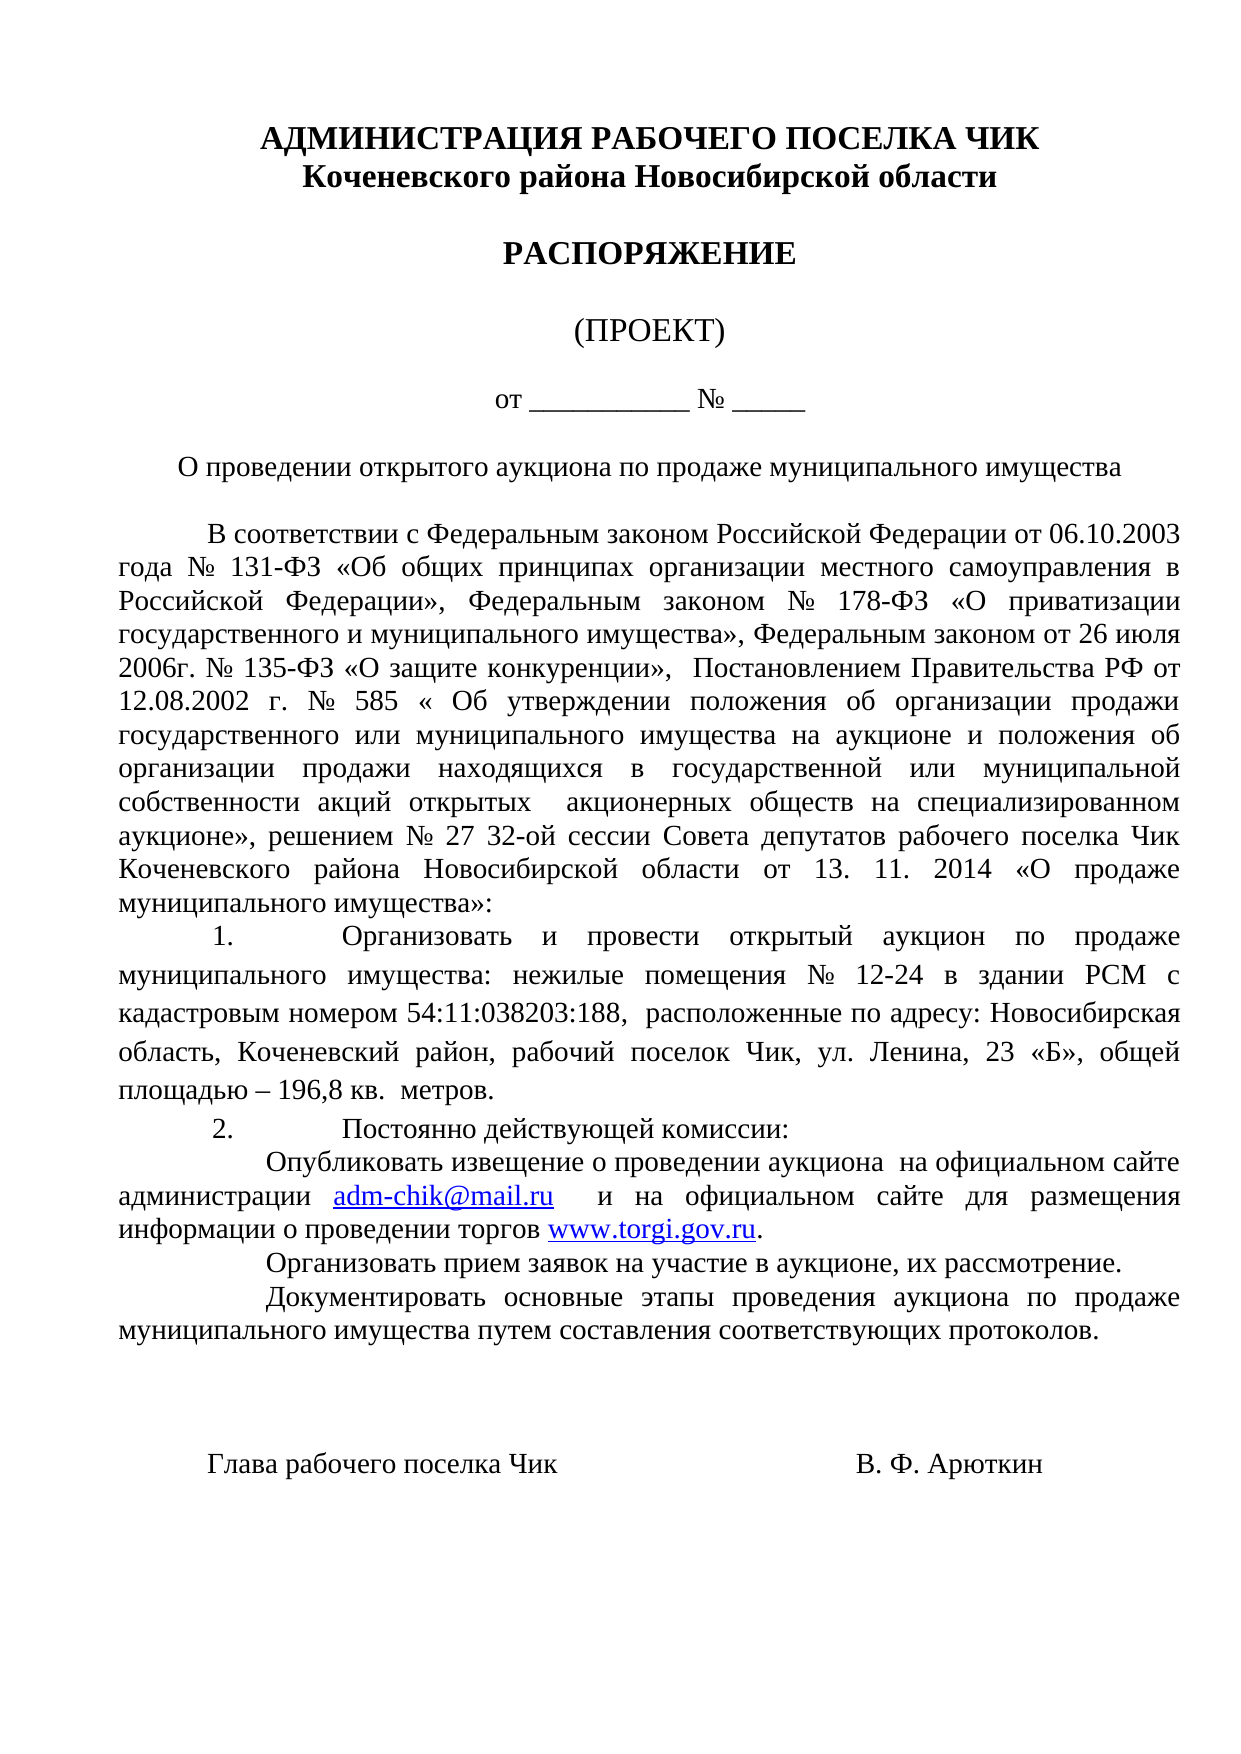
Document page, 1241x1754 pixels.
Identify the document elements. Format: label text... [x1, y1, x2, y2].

text от ___________ № _____ [118, 382, 1181, 415]
list Документировать основные этапы проведения аукциона по продаже муниципального имущества путем составления соответствующих протоколов. [118, 1279, 1181, 1346]
text Коченевского района Новосибирской области [118, 156, 1181, 195]
text распоряжение [118, 233, 1181, 271]
list Организовать прием заявок на участие в аукционе, их рассмотрение. [118, 1245, 1181, 1279]
text Администрация рабочего поселка Чик [118, 118, 1181, 156]
text В соответствии с Федеральным законом Российской Федерации от 06.10.2003 года № 131-ФЗ «Об общих принципах организации местного самоуправления в Российской Федерации», Федеральным законом № 178-ФЗ «О приватизации государственного и муниципального имущества», Федеральным законом от 26 июля 2006г. № 135-ФЗ «О защите конкуренции», Постановлением Правительства РФ от 12.08.2002 г. № 585 « Об утверждении положения об организации продажи государственного или муниципального имущества на аукционе и положения об организации продажи находящихся в государственной или муниципальной собственности акций открытых акционерных обществ на специализированном аукционе», решением № 27 32-ой сессии Совета депутатов рабочего поселка Чик Коченевского района Новосибирской области от 13. 11. 2014 «О продаже муниципального имущества»: [118, 516, 1181, 918]
text Глава рабочего поселка Чик В. Ф. Арюткин [118, 1446, 1181, 1480]
list Постоянно действующей комиссии: [118, 1111, 1181, 1144]
text (ПРОЕКТ) [118, 310, 1181, 348]
list Опубликовать извещение о проведении аукциона на официальном сайте администрации adm-chik@mail.ru и на официальном сайте для размещения информации о проведении торгов www.torgi.gov.ru. [118, 1144, 1181, 1245]
list Организовать и провести открытый аукцион по продаже муниципального имущества: нежилые помещения № 12-24 в здании РСМ с кадастровым номером 54:11:038203:188, расположенные по адресу: Новосибирская область, Коченевский район, рабочий поселок Чик, ул. Ленина, 23 «Б», общей площадью – 196,8 кв. метров. [118, 918, 1181, 1106]
text О проведении открытого аукциона по продаже муниципального имущества [118, 449, 1181, 482]
